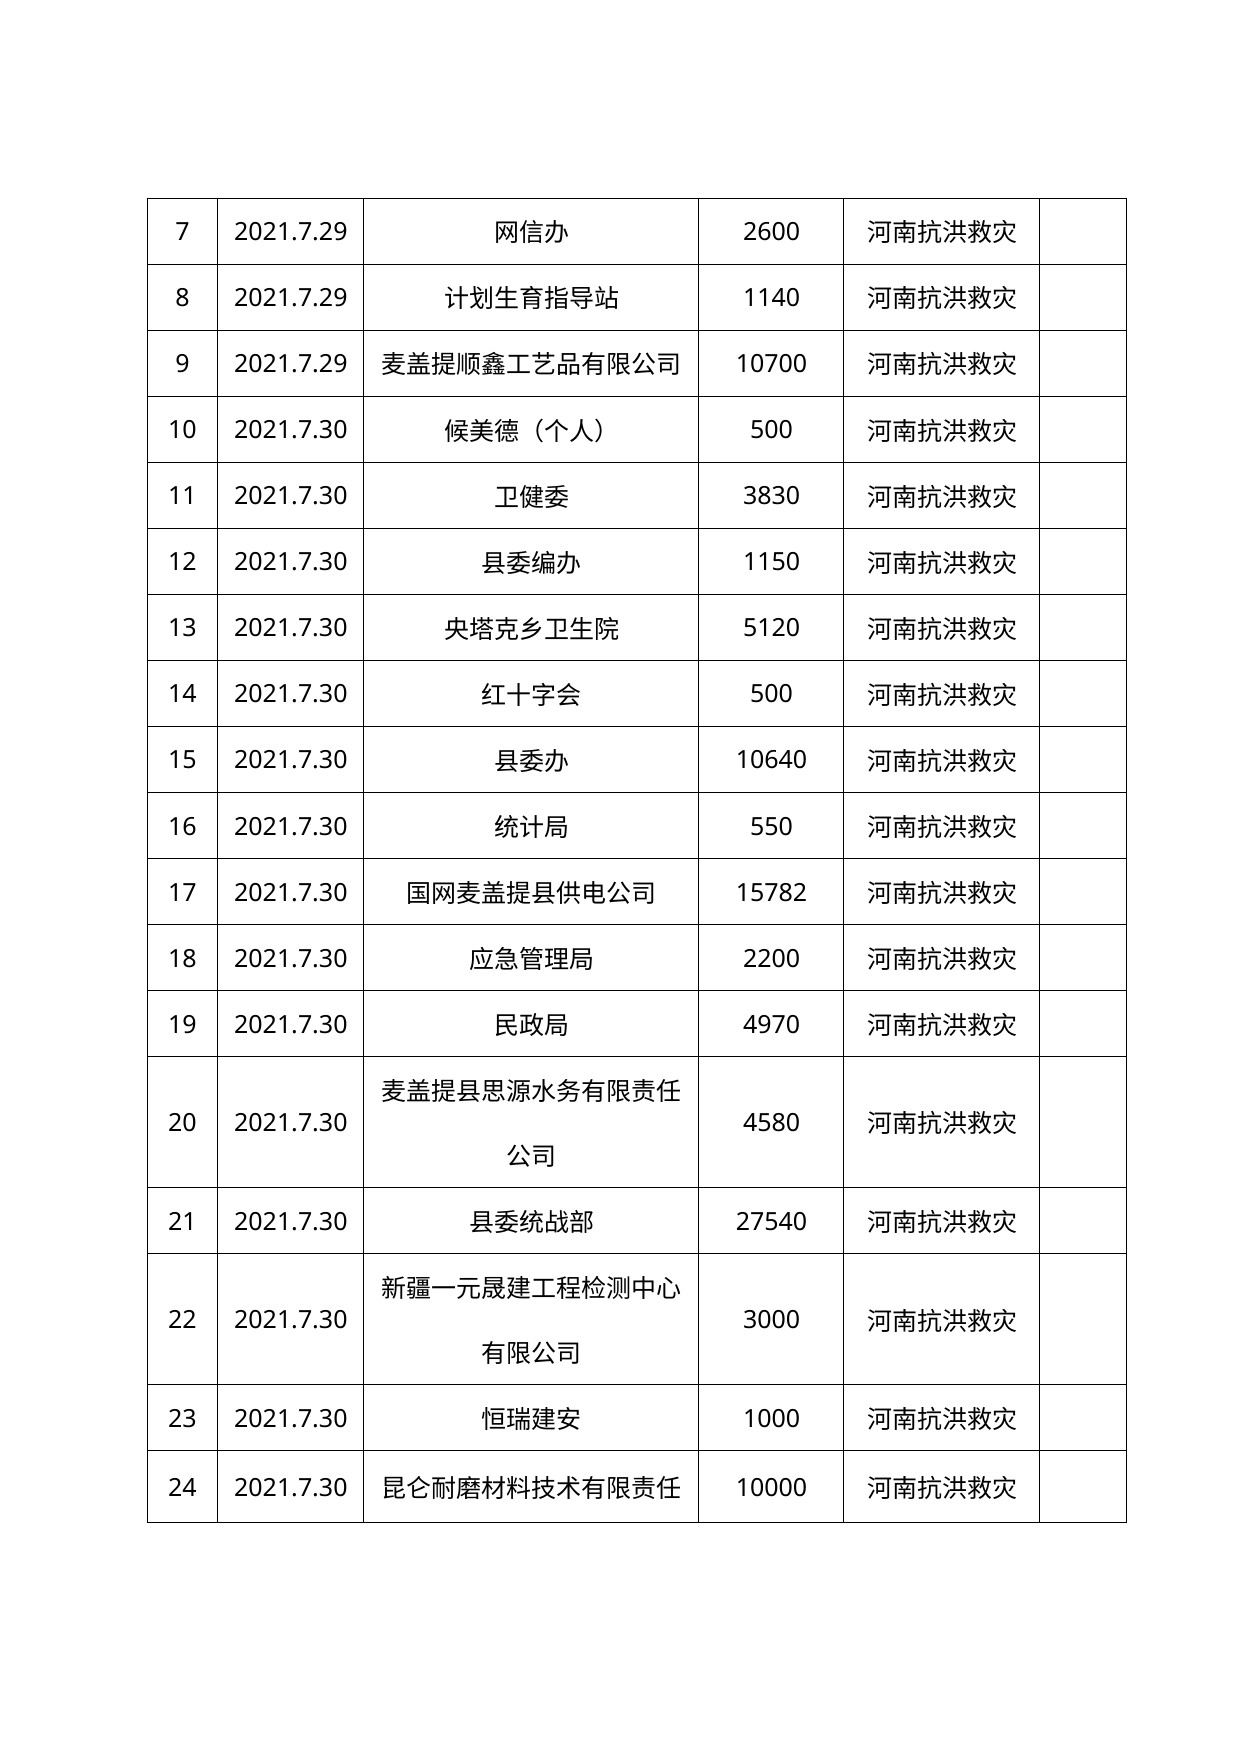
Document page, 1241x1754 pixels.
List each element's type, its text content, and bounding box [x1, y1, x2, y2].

table_cell 2021.7.30 [218, 1057, 363, 1187]
table_cell 河南抗洪救灾 [844, 991, 1039, 1056]
table_cell 恒瑞建安 [364, 1385, 698, 1450]
table_cell 河南抗洪救灾 [844, 1057, 1039, 1187]
table_cell 河南抗洪救灾 [844, 265, 1039, 329]
table_cell 河南抗洪救灾 [844, 1385, 1039, 1450]
table_cell 候美德（个人） [364, 397, 698, 462]
table_cell 1150 [699, 529, 843, 594]
table_cell [1040, 1254, 1126, 1384]
table_cell 河南抗洪救灾 [844, 1254, 1039, 1384]
table_cell 新疆一元晟建工程检测中心有限公司 [364, 1254, 698, 1384]
table_cell 17 [148, 859, 217, 924]
table_cell 河南抗洪救灾 [844, 661, 1039, 726]
table_cell [1040, 1451, 1126, 1522]
table_cell 500 [699, 397, 843, 462]
table_cell 2021.7.30 [218, 1385, 363, 1450]
table_cell 2021.7.30 [218, 727, 363, 792]
table_cell 麦盖提县思源水务有限责任公司 [364, 1057, 698, 1187]
table_cell [1040, 1188, 1126, 1253]
table_cell 3000 [699, 1254, 843, 1384]
table_cell 河南抗洪救灾 [844, 397, 1039, 462]
table_cell 2021.7.30 [218, 991, 363, 1056]
table_cell 15782 [699, 859, 843, 924]
table_cell 2021.7.30 [218, 925, 363, 990]
table_cell 2021.7.30 [218, 529, 363, 594]
table_cell 4970 [699, 991, 843, 1056]
table_cell 21 [148, 1188, 217, 1253]
table_cell 县委编办 [364, 529, 698, 594]
table_cell 河南抗洪救灾 [844, 793, 1039, 858]
table_cell 24 [148, 1451, 217, 1522]
table_cell 国网麦盖提县供电公司 [364, 859, 698, 924]
table_cell [1040, 859, 1126, 924]
table_cell 2600 [699, 199, 843, 263]
table_cell 民政局 [364, 991, 698, 1056]
table_cell 河南抗洪救灾 [844, 199, 1039, 263]
table_cell [1040, 1057, 1126, 1187]
table_cell 2021.7.30 [218, 793, 363, 858]
table_cell [1040, 397, 1126, 462]
table_cell 统计局 [364, 793, 698, 858]
table_cell 10700 [699, 331, 843, 396]
table_cell 500 [699, 661, 843, 726]
table_cell [1040, 529, 1126, 594]
table_cell [1040, 595, 1126, 660]
table_cell 1000 [699, 1385, 843, 1450]
table_cell 2021.7.30 [218, 661, 363, 726]
table_cell [1040, 925, 1126, 990]
table_cell 16 [148, 793, 217, 858]
table_cell 4580 [699, 1057, 843, 1187]
table_cell 2021.7.29 [218, 265, 363, 329]
table_cell 2021.7.30 [218, 1451, 363, 1522]
table_cell 县委办 [364, 727, 698, 792]
table_cell 2021.7.30 [218, 1188, 363, 1253]
table_cell 5120 [699, 595, 843, 660]
table_cell 2021.7.30 [218, 859, 363, 924]
table_cell 23 [148, 1385, 217, 1450]
table_cell 河南抗洪救灾 [844, 595, 1039, 660]
table_cell 10 [148, 397, 217, 462]
table_cell 2021.7.30 [218, 1254, 363, 1384]
table_cell [1040, 463, 1126, 528]
table_cell 河南抗洪救灾 [844, 859, 1039, 924]
table_cell 2021.7.29 [218, 331, 363, 396]
table_cell 15 [148, 727, 217, 792]
table_cell 卫健委 [364, 463, 698, 528]
table_cell 河南抗洪救灾 [844, 463, 1039, 528]
table_cell 央塔克乡卫生院 [364, 595, 698, 660]
table_cell 18 [148, 925, 217, 990]
table_cell [1040, 265, 1126, 329]
table_cell 22 [148, 1254, 217, 1384]
table_cell 河南抗洪救灾 [844, 1451, 1039, 1522]
table_cell 河南抗洪救灾 [844, 331, 1039, 396]
table_cell [1040, 1385, 1126, 1450]
table_cell 河南抗洪救灾 [844, 925, 1039, 990]
table_cell [1040, 793, 1126, 858]
table_cell 昆仑耐磨材料技术有限责任公司 [364, 1451, 698, 1522]
table_cell 县委统战部 [364, 1188, 698, 1253]
table_cell [1040, 727, 1126, 792]
table_cell 14 [148, 661, 217, 726]
table_cell 计划生育指导站 [364, 265, 698, 329]
table_cell 2021.7.29 [218, 199, 363, 263]
table_cell 12 [148, 529, 217, 594]
table_cell 河南抗洪救灾 [844, 1188, 1039, 1253]
table_cell 20 [148, 1057, 217, 1187]
table_cell 2021.7.30 [218, 595, 363, 660]
table_cell 19 [148, 991, 217, 1056]
table_cell 11 [148, 463, 217, 528]
table_cell 8 [148, 265, 217, 329]
table_cell 9 [148, 331, 217, 396]
table_cell 麦盖提顺鑫工艺品有限公司 [364, 331, 698, 396]
table_cell [1040, 331, 1126, 396]
table_cell 2021.7.30 [218, 463, 363, 528]
table_cell 7 [148, 199, 217, 263]
table_cell 1140 [699, 265, 843, 329]
table_cell 10000 [699, 1451, 843, 1522]
table_cell 13 [148, 595, 217, 660]
table_cell 网信办 [364, 199, 698, 263]
table_cell 27540 [699, 1188, 843, 1253]
table_cell 550 [699, 793, 843, 858]
table_cell 河南抗洪救灾 [844, 727, 1039, 792]
table_cell 2021.7.30 [218, 397, 363, 462]
table_cell 红十字会 [364, 661, 698, 726]
table_cell 河南抗洪救灾 [844, 529, 1039, 594]
table_cell 10640 [699, 727, 843, 792]
table_cell 应急管理局 [364, 925, 698, 990]
table_cell [1040, 991, 1126, 1056]
table_cell [1040, 661, 1126, 726]
table_cell [1040, 199, 1126, 263]
table_cell 3830 [699, 463, 843, 528]
table_cell 2200 [699, 925, 843, 990]
